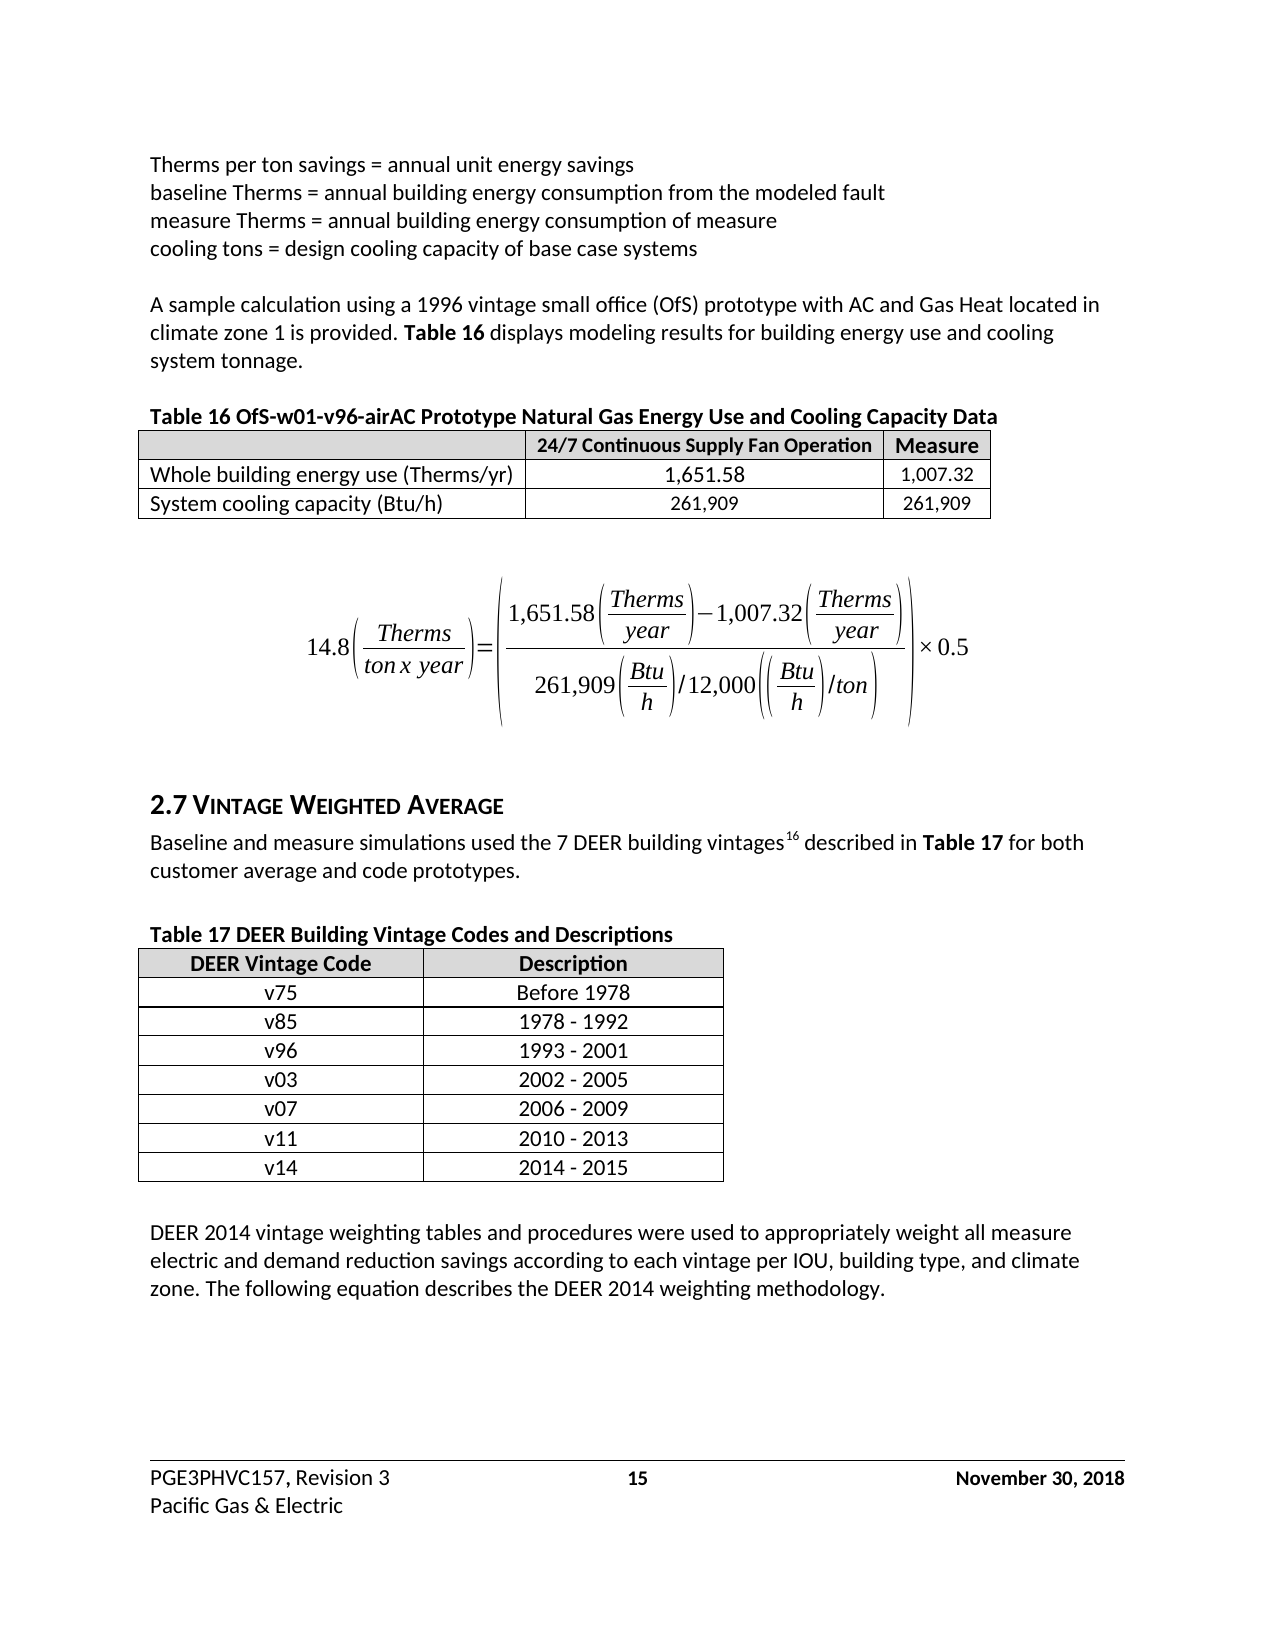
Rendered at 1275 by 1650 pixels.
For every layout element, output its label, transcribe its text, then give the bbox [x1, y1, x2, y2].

table_cell 1,651.58 [526, 460, 883, 488]
table_cell v11 [139, 1124, 423, 1152]
table_cell Before 1978 [424, 978, 723, 1006]
table_cell v96 [139, 1036, 423, 1064]
table_header Measure [884, 431, 990, 459]
text Table 16 OfS-w01-v96-airAC Prototype Natural Gas Energy Use and Cooling Capacity Data [150, 402, 1125, 430]
table_cell 1993 - 2001 [424, 1036, 723, 1064]
text measure Therms = annual building energy consumption of measure [150, 206, 1125, 234]
table_cell v75 [139, 978, 423, 1006]
table_cell 1978 - 1992 [424, 1008, 723, 1035]
subtitle Vintage Weighted Average [150, 786, 1125, 822]
table_cell 2006 - 2009 [424, 1095, 723, 1123]
text Baseline and measure simulations used the 7 DEER building vintages described in Table 17 for both customer average and code prototypes. [150, 828, 1125, 884]
table_cell 2014 - 2015 [424, 1153, 723, 1181]
text Therms per ton savings = annual unit energy savings [150, 150, 1125, 178]
table_header Description [424, 949, 723, 977]
text baseline Therms = annual building energy consumption from the modeled fault [150, 178, 1125, 206]
table_cell 2002 - 2005 [424, 1066, 723, 1093]
table_cell 1,007.32 [884, 460, 990, 488]
table_cell 261,909 [884, 489, 990, 517]
text Table 17 DEER Building Vintage Codes and Descriptions [150, 920, 1125, 948]
text DEER 2014 vintage weighting tables and procedures were used to appropriately weight all measure electric and demand reduction savings according to each vintage per IOU, building type, and climate zone. The following equation describes the DEER 2014 weighting methodology. [150, 1218, 1125, 1302]
table_header 24/7 Continuous Supply Fan Operation [526, 431, 883, 459]
text cooling tons = design cooling capacity of base case systems [150, 234, 1125, 262]
table_cell v03 [139, 1066, 423, 1093]
table_cell 261,909 [526, 489, 883, 517]
table_cell System cooling capacity (Btu/h) [139, 489, 525, 517]
table_cell v85 [139, 1008, 423, 1035]
table_cell Whole building energy use (Therms/yr) [139, 460, 525, 488]
text A sample calculation using a 1996 vintage small office (OfS) prototype with AC and Gas Heat located in climate zone 1 is provided. Table 16 displays modeling results for building energy use and cooling system tonnage. [150, 290, 1125, 374]
table_header DEER Vintage Code [139, 949, 423, 977]
table_cell v14 [139, 1153, 423, 1181]
table_cell v07 [139, 1095, 423, 1123]
table_header [139, 431, 525, 459]
table_cell 2010 - 2013 [424, 1124, 723, 1152]
